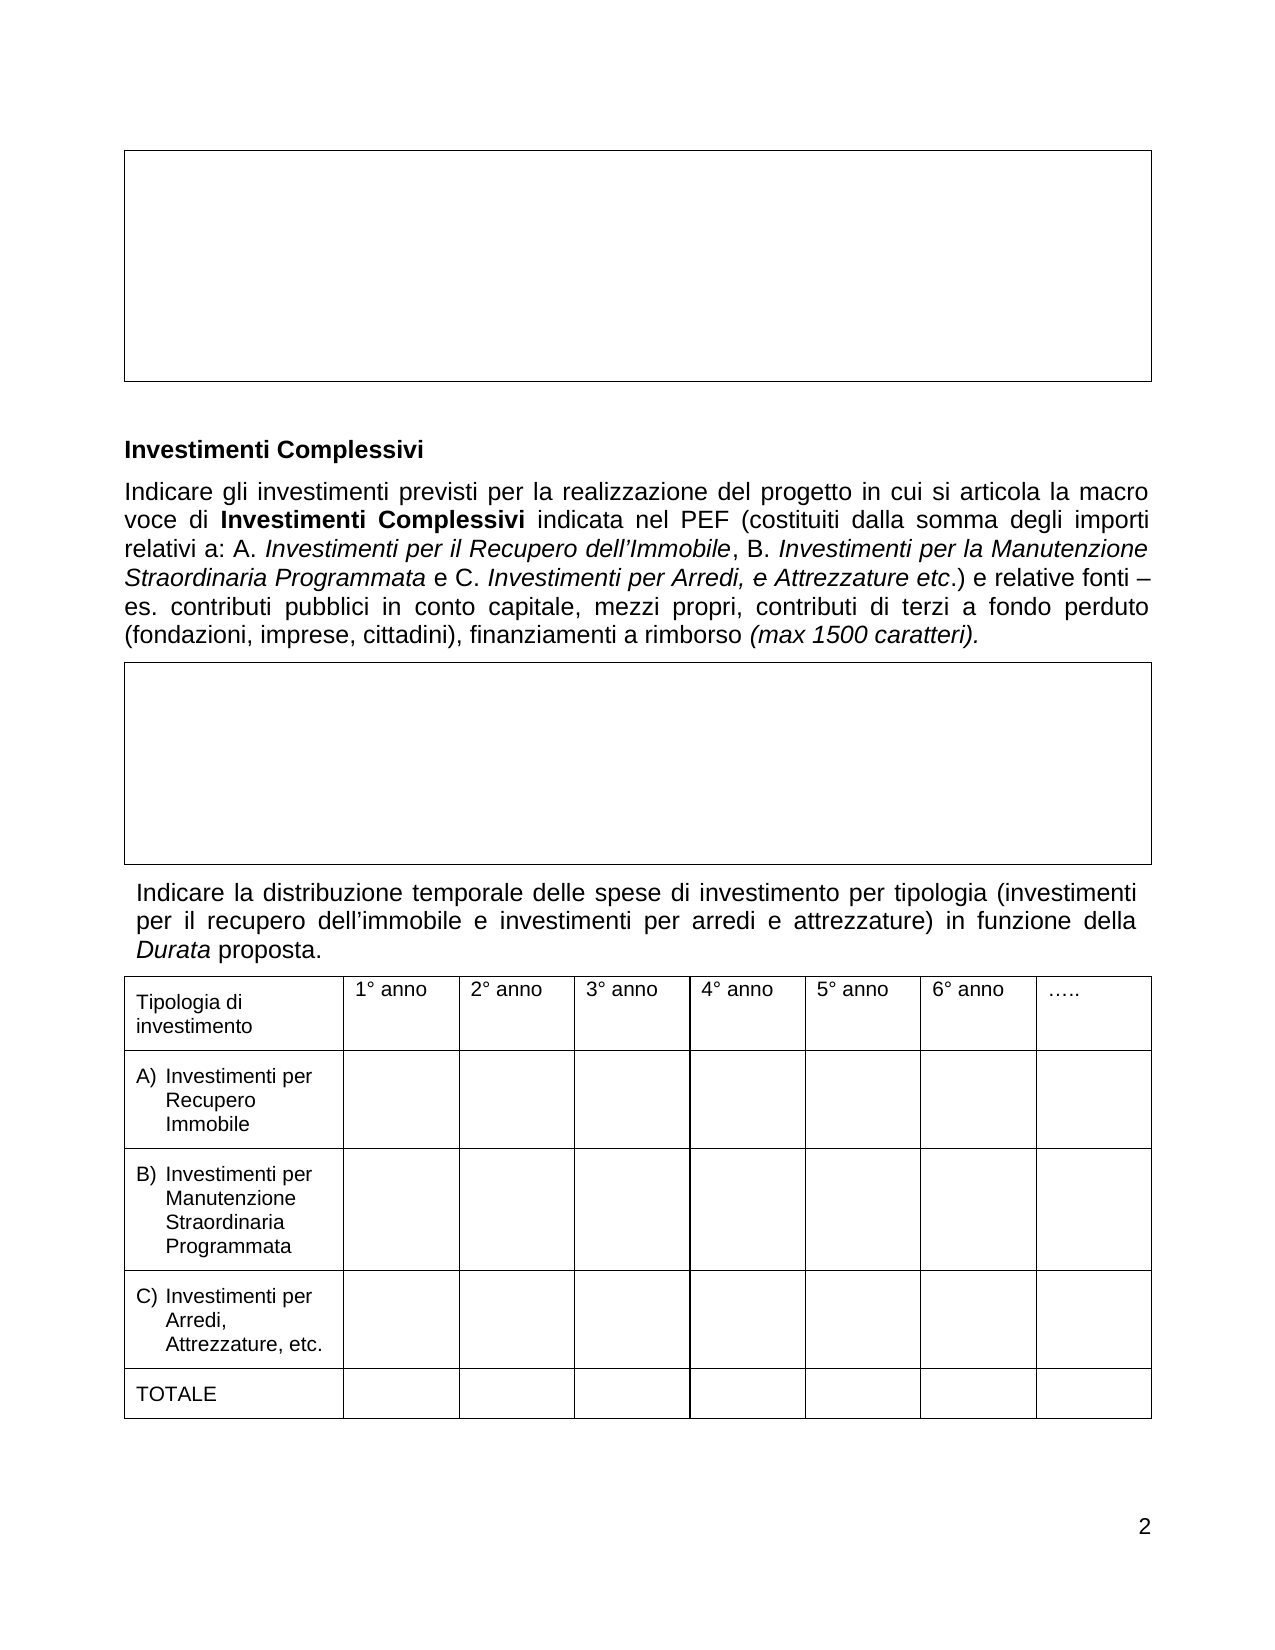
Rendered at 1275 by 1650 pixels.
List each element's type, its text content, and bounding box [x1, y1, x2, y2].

table_cell [344, 1271, 459, 1368]
table_cell [575, 1051, 689, 1148]
table_cell 1° anno [344, 977, 459, 1050]
table_cell 4° anno [691, 977, 805, 1050]
table_cell [575, 1149, 689, 1270]
table_cell ….. [1037, 977, 1151, 1050]
table_cell [921, 1271, 1036, 1368]
table_header [125, 663, 1151, 864]
table_cell Investimenti per Arredi, Attrezzature, etc. [125, 1271, 343, 1368]
table_cell [691, 1051, 805, 1148]
table_cell [806, 1271, 920, 1368]
table_cell [806, 1369, 920, 1418]
table_cell [691, 1271, 805, 1368]
table_cell Investimenti per Recupero Immobile [125, 1051, 343, 1148]
table_cell [691, 1369, 805, 1418]
table_cell [1037, 1149, 1151, 1270]
table_cell [460, 1149, 574, 1270]
table_cell Indicare la distribuzione temporale delle spese di investimento per tipologia (investimenti per il recupero dell’immobile e investimenti per arredi e attrezzature) in funzione della Durata proposta. [125, 865, 1149, 976]
table_cell [921, 1149, 1036, 1270]
table_cell TOTALE [125, 1369, 343, 1418]
table_cell 3° anno [575, 977, 689, 1050]
table_cell [1037, 1051, 1151, 1148]
table_cell [575, 1369, 689, 1418]
table_cell 6° anno [921, 977, 1036, 1050]
table_cell [806, 1051, 920, 1148]
table_cell [575, 1271, 689, 1368]
table_cell [1037, 1271, 1151, 1368]
table_cell 5° anno [806, 977, 920, 1050]
table_cell Investimenti per Manutenzione Straordinaria Programmata [125, 1149, 343, 1270]
table_cell Tipologia di investimento [125, 977, 343, 1050]
table_cell [344, 1149, 459, 1270]
table_cell [460, 1271, 574, 1368]
table_cell [1037, 1369, 1151, 1418]
table_cell [344, 1051, 459, 1148]
table_cell 2° anno [460, 977, 574, 1050]
table_cell [344, 1369, 459, 1418]
table_cell [125, 151, 1151, 381]
list Investimenti Complessivi [124, 435, 1151, 464]
table_cell [691, 1149, 805, 1270]
table_cell [921, 1051, 1036, 1148]
table_cell [806, 1149, 920, 1270]
text Indicare gli investimenti previsti per la realizzazione del progetto in cui si articola la macro voce di Investimenti Complessivi indicata nel PEF (costituiti dalla somma degli importi relativi a: A. Investimenti per il Recupero dell’Immobile, B. Investimenti per la Manutenzione Straordinaria Programmata e C. Investimenti per Arredi, e Attrezzature etc.) e relative fonti – es. contributi pubblici in conto capitale, mezzi propri, contributi di terzi a fondo perduto (fondazioni, imprese, cittadini), finanziamenti a rimborso (max 1500 caratteri). [124, 477, 1151, 649]
table_cell [460, 1369, 574, 1418]
table_cell [921, 1369, 1036, 1418]
table_cell [460, 1051, 574, 1148]
